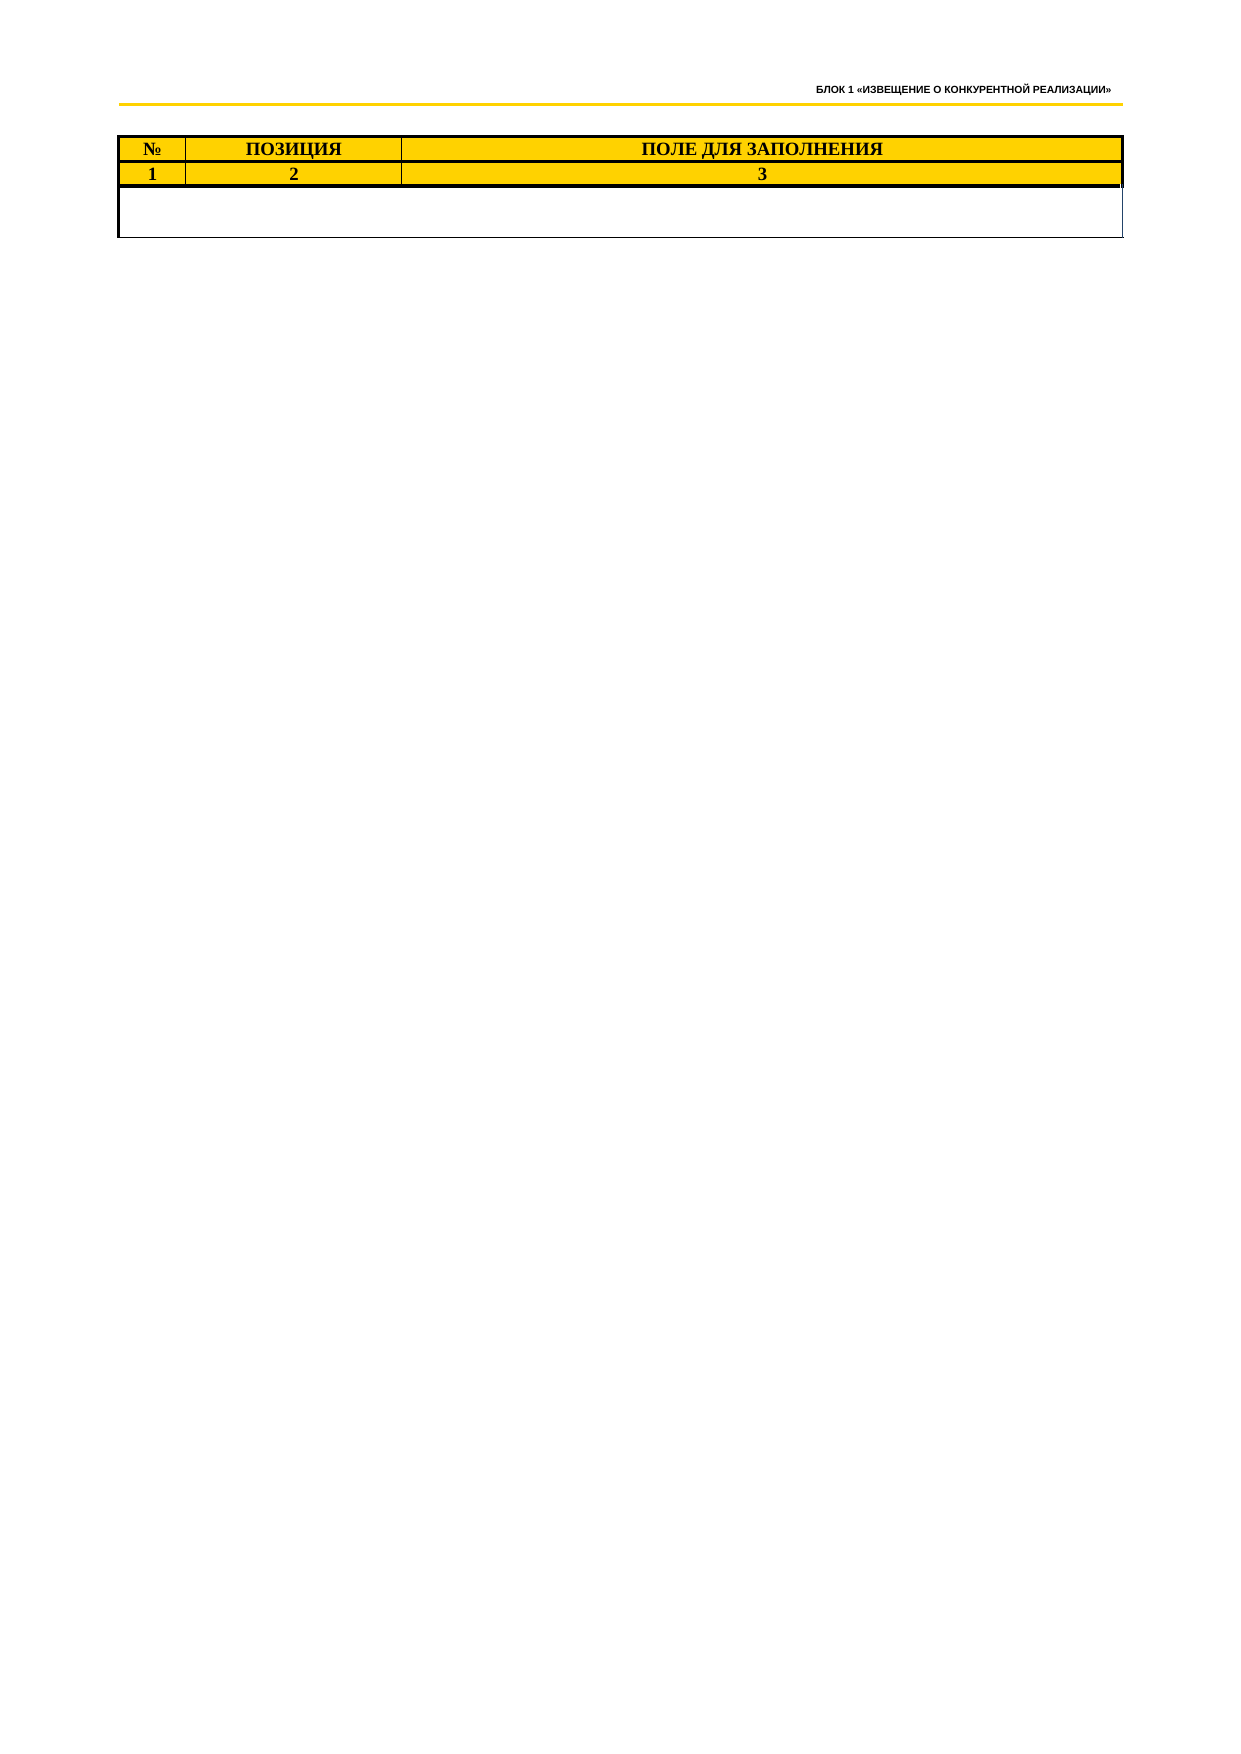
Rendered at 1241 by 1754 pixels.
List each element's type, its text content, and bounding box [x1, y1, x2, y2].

table_cell 3 [402, 163, 1121, 184]
table_cell 1 [120, 163, 185, 184]
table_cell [120, 184, 1122, 237]
table_header № [120, 138, 185, 160]
table_cell 2 [186, 163, 401, 184]
table_header ПОЛЕ ДЛЯ ЗАПОЛНЕНИЯ [402, 138, 1121, 160]
table_header ПОЗИЦИЯ [186, 138, 401, 160]
